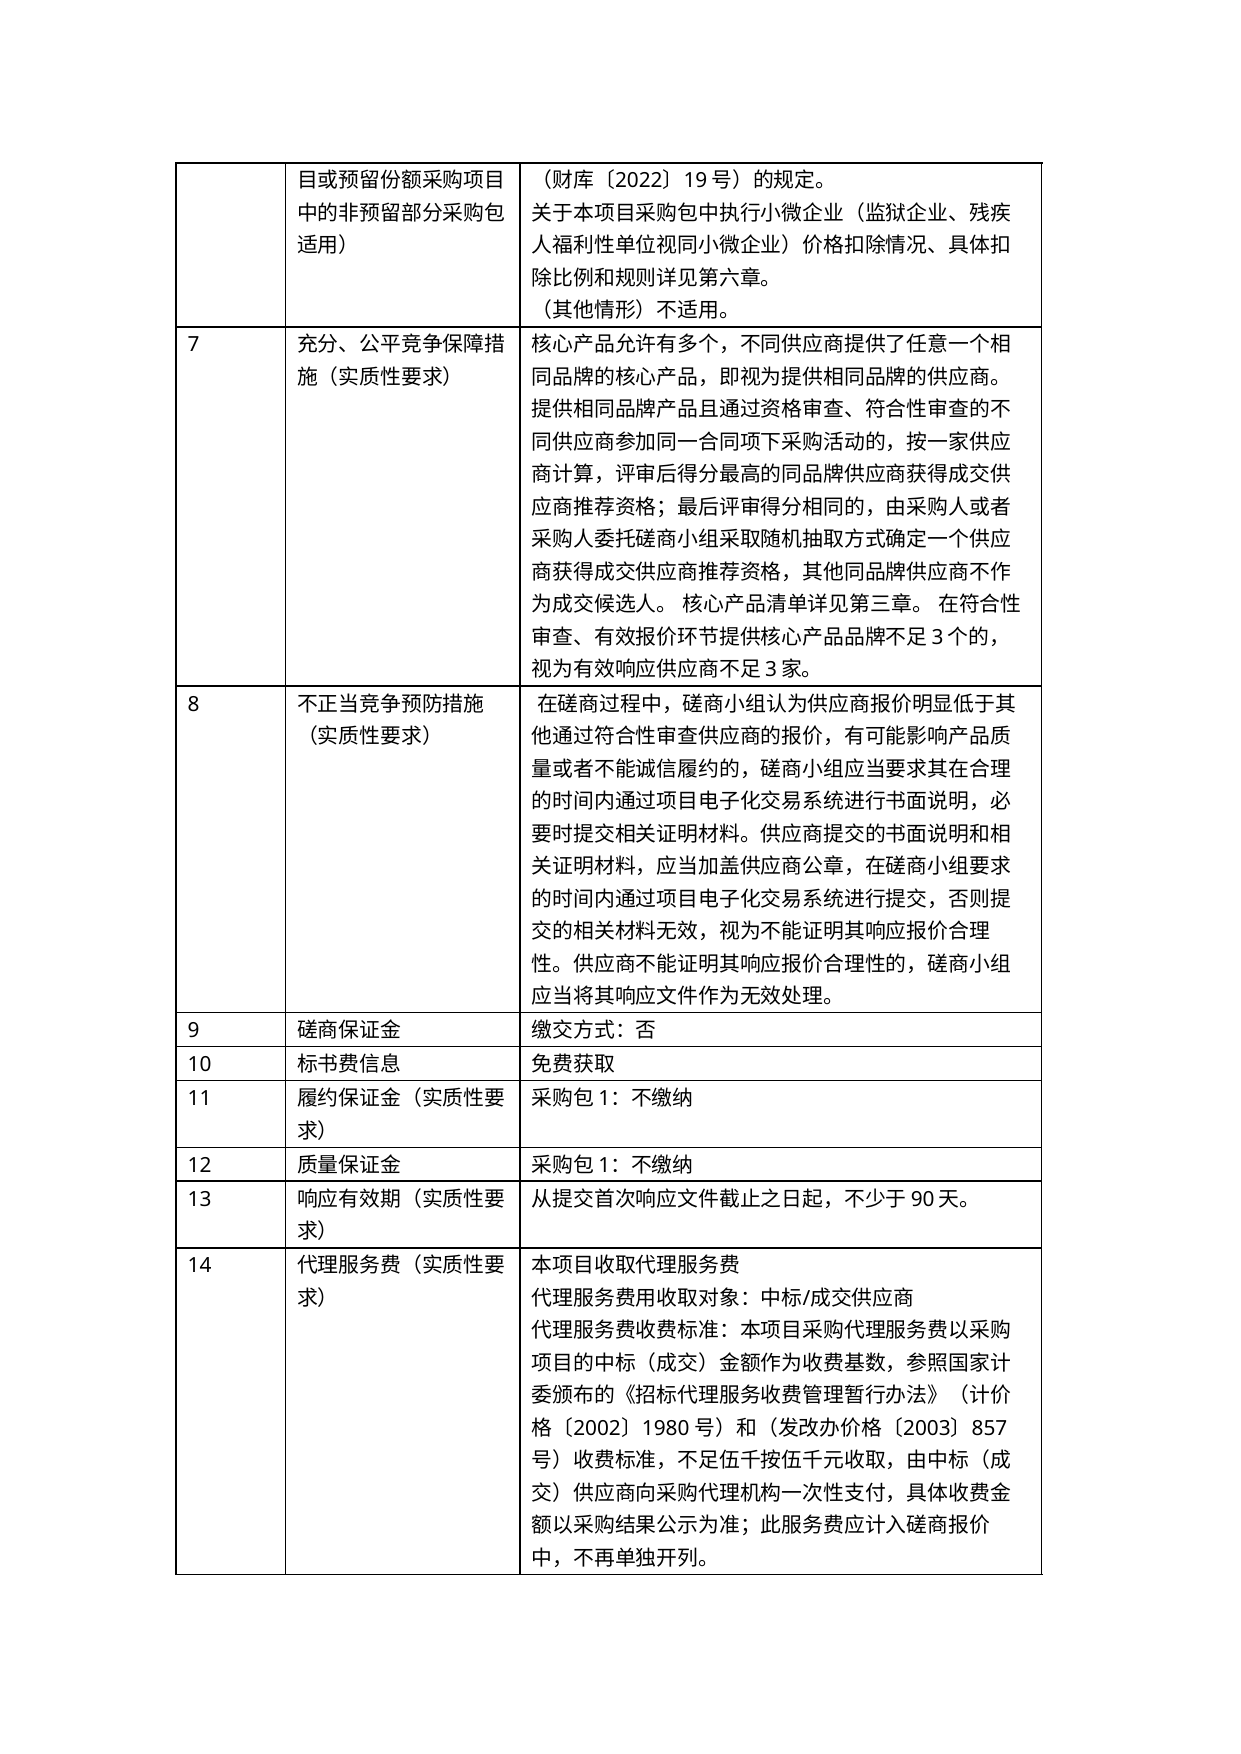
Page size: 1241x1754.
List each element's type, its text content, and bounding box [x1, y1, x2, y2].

table_cell 从提交首次响应文件截止之日起，不少于90天。 [521, 1182, 1041, 1247]
table_cell 响应有效期（实质性要求） [286, 1182, 519, 1247]
table_cell 14 [177, 1249, 285, 1573]
table_cell 质量保证金 [286, 1148, 519, 1180]
table_cell 7 [177, 328, 285, 685]
table_cell 履约保证金（实质性要求） [286, 1081, 519, 1146]
table_cell 标书费信息 [286, 1047, 519, 1080]
table_cell 免费获取 [521, 1047, 1041, 1080]
table_cell 10 [177, 1047, 285, 1080]
table_cell 6 [177, 164, 285, 326]
table_cell 充分、公平竞争保障措施（实质性要求） [286, 328, 519, 685]
table_cell 本项目收取代理服务费 代理服务费用收取对象：中标/成交供应商 代理服务费收费标准：本项目采购代理服务费以采购项目的中标（成交）金额作为收费基数，参照国家计委颁布的《招标代理服务收费管理暂行办法》（计价格〔2002〕1980 号）和（发改办价格〔2003〕857 号）收费标准，不足伍千按伍千元收取，由中标（成交）供应商向采购代理机构一次性支付，具体收费金额以采购结果公示为准；此服务费应计入磋商报价中，不再单独开列。 [521, 1249, 1041, 1573]
table_cell 采购包1：不缴纳 [521, 1081, 1041, 1146]
table_cell 缴交方式：否 [521, 1013, 1041, 1046]
table_cell 12 [177, 1148, 285, 1180]
table_cell 11 [177, 1081, 285, 1146]
table_cell 采购包1：不缴纳 [521, 1148, 1041, 1180]
table_cell 核心产品允许有多个，不同供应商提供了任意一个相同品牌的核心产品，即视为提供相同品牌的供应商。 提供相同品牌产品且通过资格审查、符合性审查的不同供应商参加同一合同项下采购活动的，按一家供应商计算，评审后得分最高的同品牌供应商获得成交供应商推荐资格；最后评审得分相同的，由采购人或者采购人委托磋商小组采取随机抽取方式确定一个供应商获得成交供应商推荐资格，其他同品牌供应商不作为成交候选人。 核心产品清单详见第三章。 在符合性审查、有效报价环节提供核心产品品牌不足3个的，视为有效响应供应商不足3家。 [521, 328, 1041, 685]
table_cell 不正当竞争预防措施 （实质性要求） [286, 687, 519, 1012]
table_cell 13 [177, 1182, 285, 1247]
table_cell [286, 164, 519, 326]
table_cell 8 [177, 687, 285, 1012]
table_cell 代理服务费（实质性要求） [286, 1249, 519, 1573]
table_cell 磋商保证金 [286, 1013, 519, 1046]
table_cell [521, 164, 1041, 326]
table_cell 在磋商过程中，磋商小组认为供应商报价明显低于其他通过符合性审查供应商的报价，有可能影响产品质量或者不能诚信履约的，磋商小组应当要求其在合理的时间内通过项目电子化交易系统进行书面说明，必要时提交相关证明材料。供应商提交的书面说明和相关证明材料，应当加盖供应商公章，在磋商小组要求的时间内通过项目电子化交易系统进行提交，否则提交的相关材料无效，视为不能证明其响应报价合理性。供应商不能证明其响应报价合理性的，磋商小组应当将其响应文件作为无效处理。 [521, 687, 1041, 1012]
table_cell 9 [177, 1013, 285, 1046]
